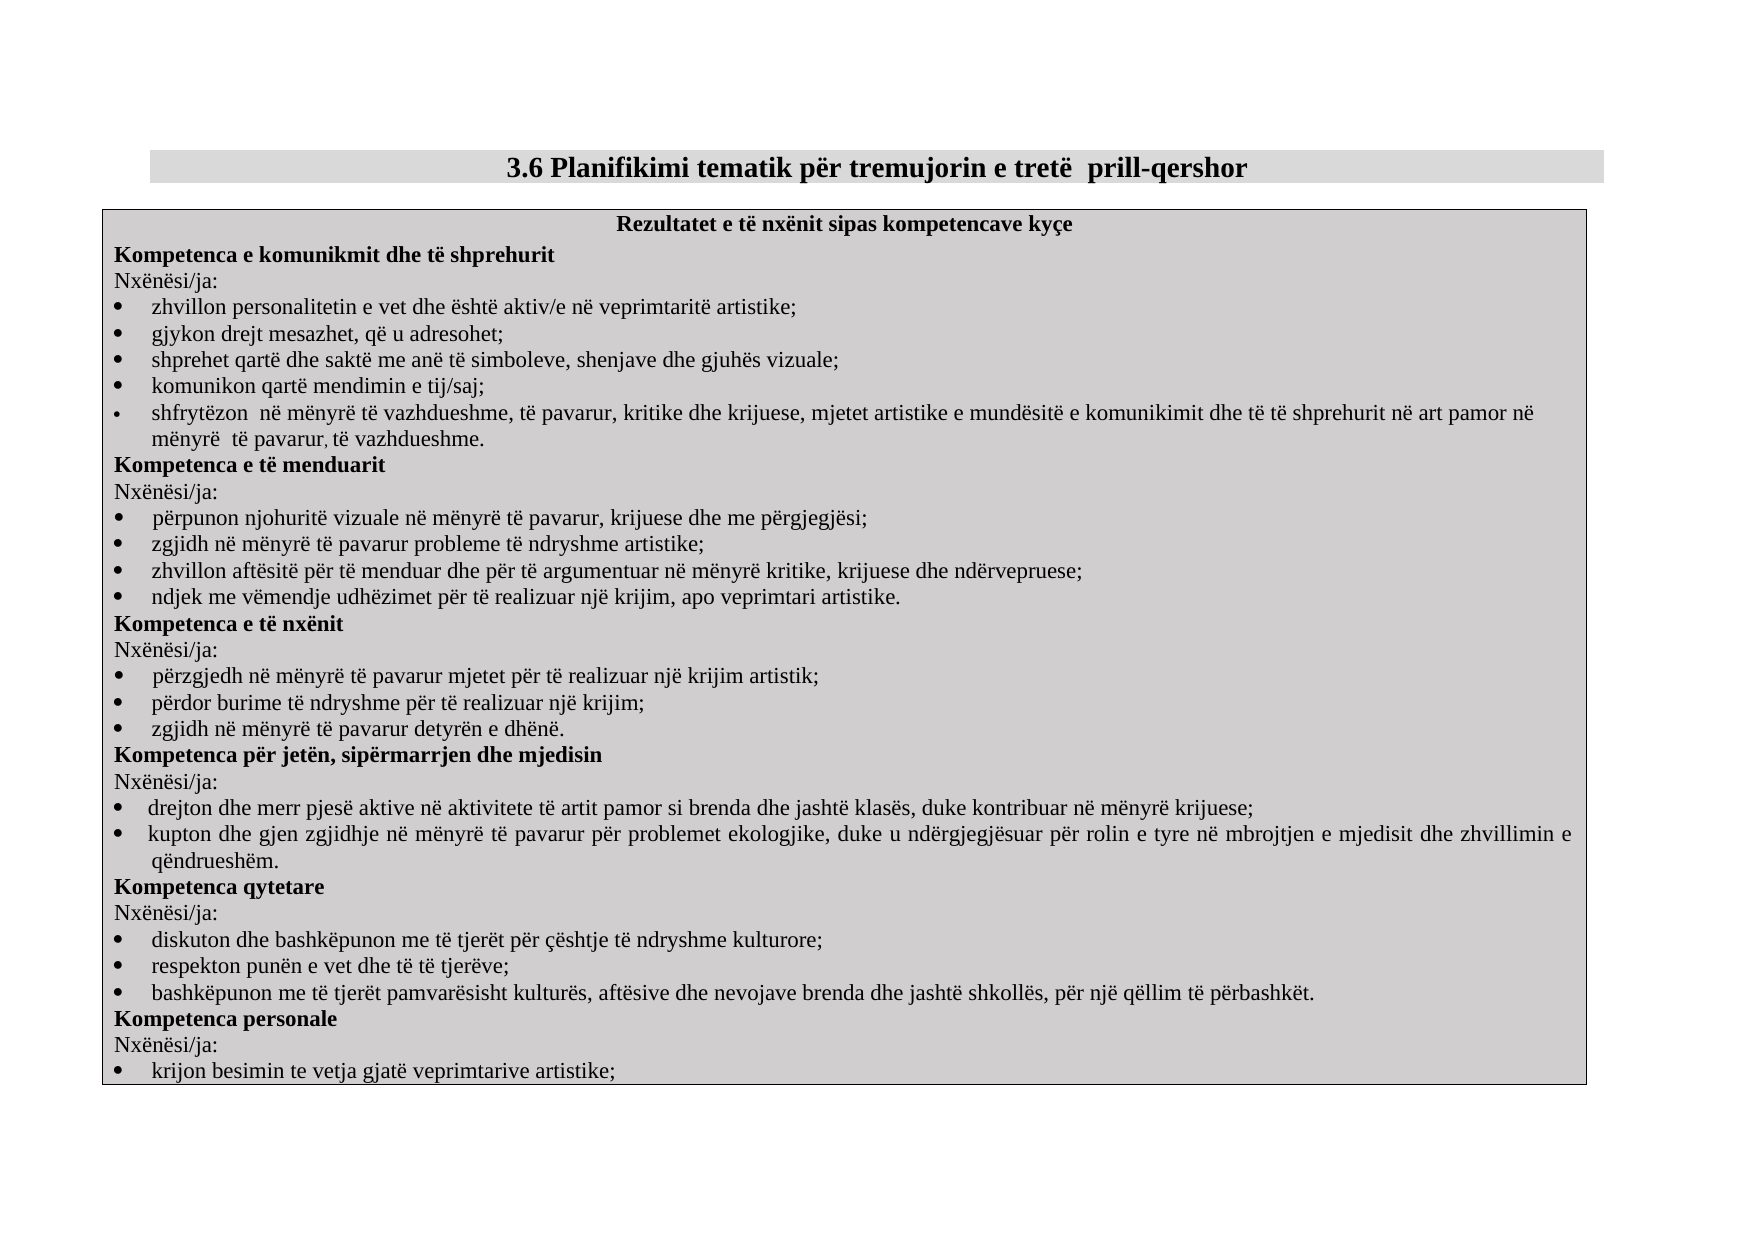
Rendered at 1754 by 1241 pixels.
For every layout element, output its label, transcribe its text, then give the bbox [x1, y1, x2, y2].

text 3.6 Planifikimi tematik për tremujorin e tretë prill-qershor [150, 150, 1604, 183]
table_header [103, 210, 1586, 1084]
